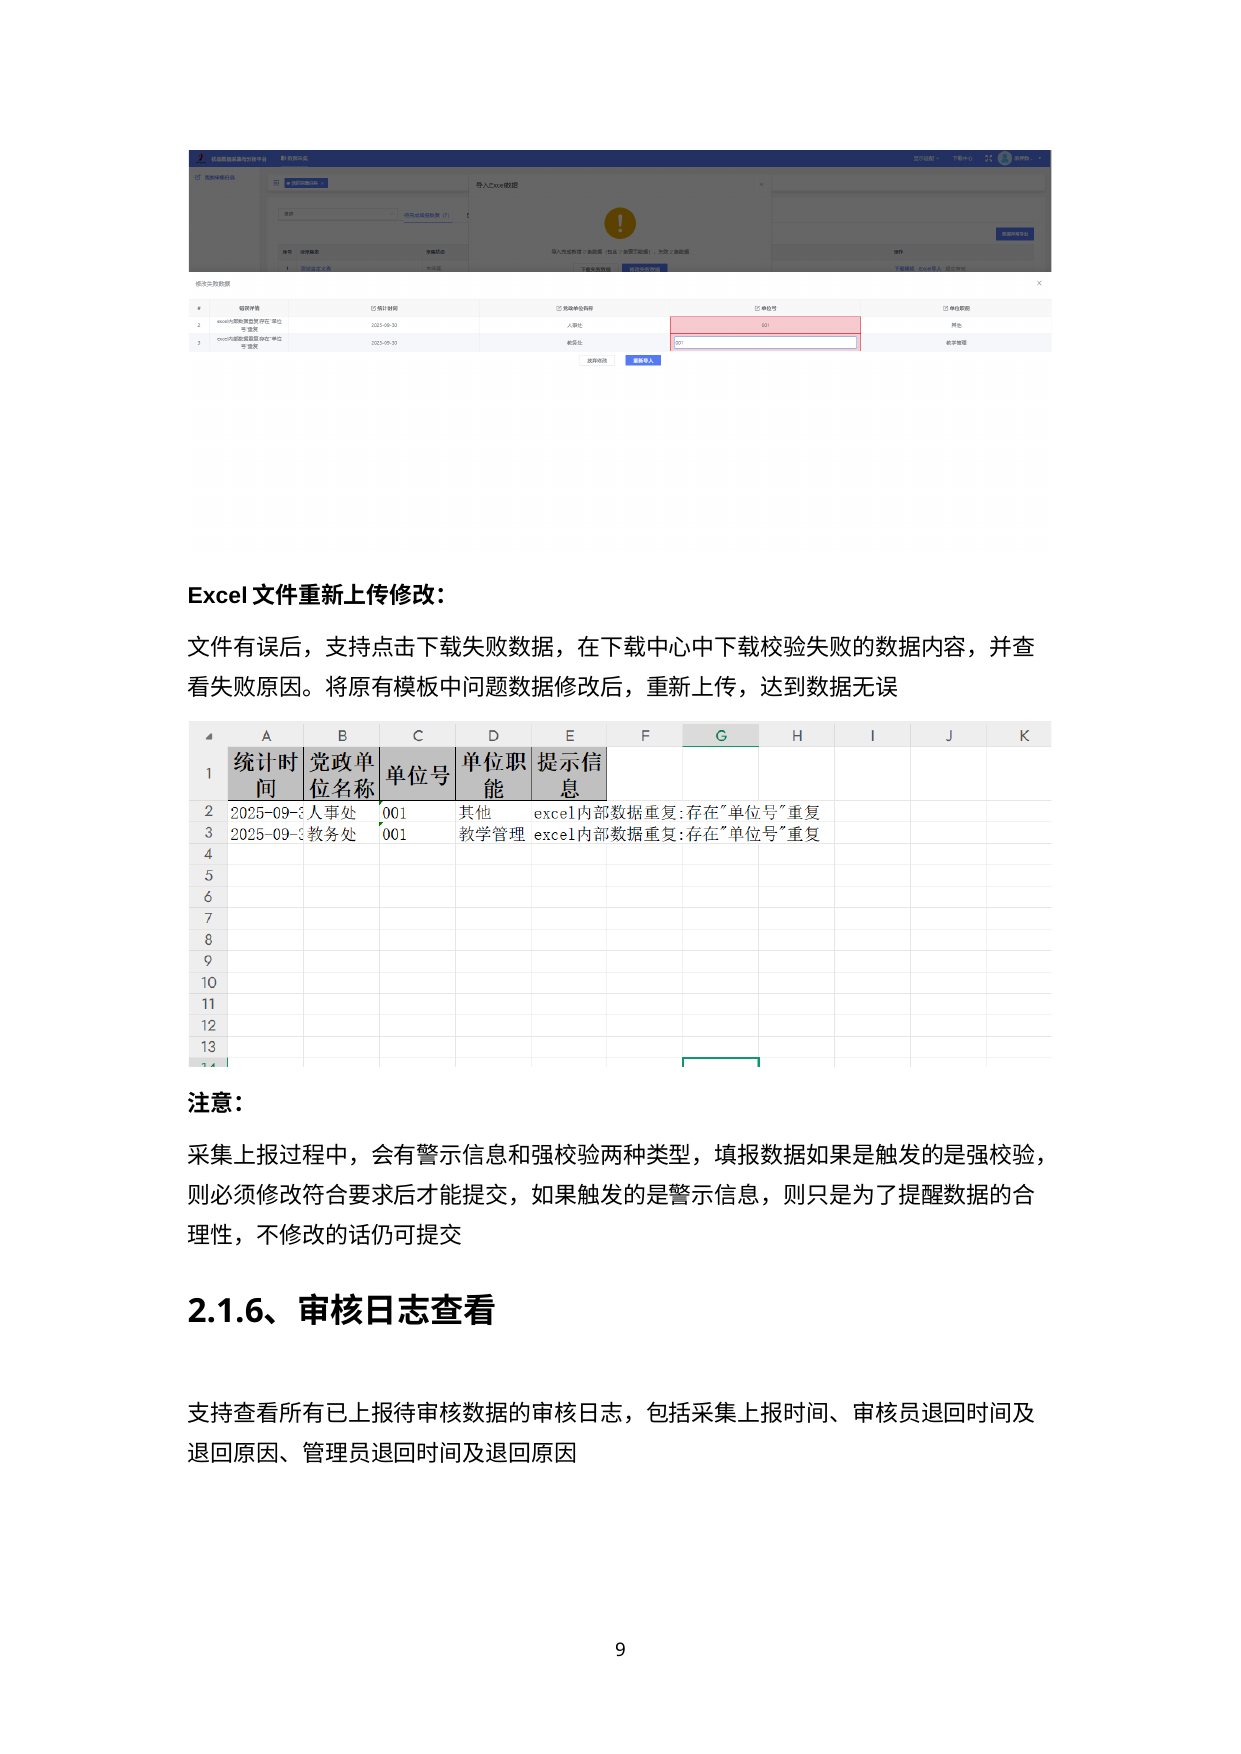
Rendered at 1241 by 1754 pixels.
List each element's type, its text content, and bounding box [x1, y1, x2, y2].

subtitle 2.1.6、审核日志查看 [187, 1284, 1053, 1332]
picture [188, 150, 1052, 558]
picture [188, 721, 1052, 1067]
text 注意： [187, 1085, 1053, 1118]
text 支持查看所有已上报待审核数据的审核日志，包括采集上报时间、审核员退回时间及退回原因、管理员退回时间及退回原因 [187, 1394, 1053, 1468]
text Excel文件重新上传修改： [187, 577, 1053, 610]
text 采集上报过程中，会有警示信息和强校验两种类型，填报数据如果是触发的是强校验，则必须修改符合要求后才能提交，如果触发的是警示信息，则只是为了提醒数据的合理性，不修改的话仍可提交 [187, 1137, 1053, 1250]
text 文件有误后，支持点击下载失败数据，在下载中心中下载校验失败的数据内容，并查看失败原因。将原有模板中问题数据修改后，重新上传，达到数据无误 [187, 629, 1053, 702]
